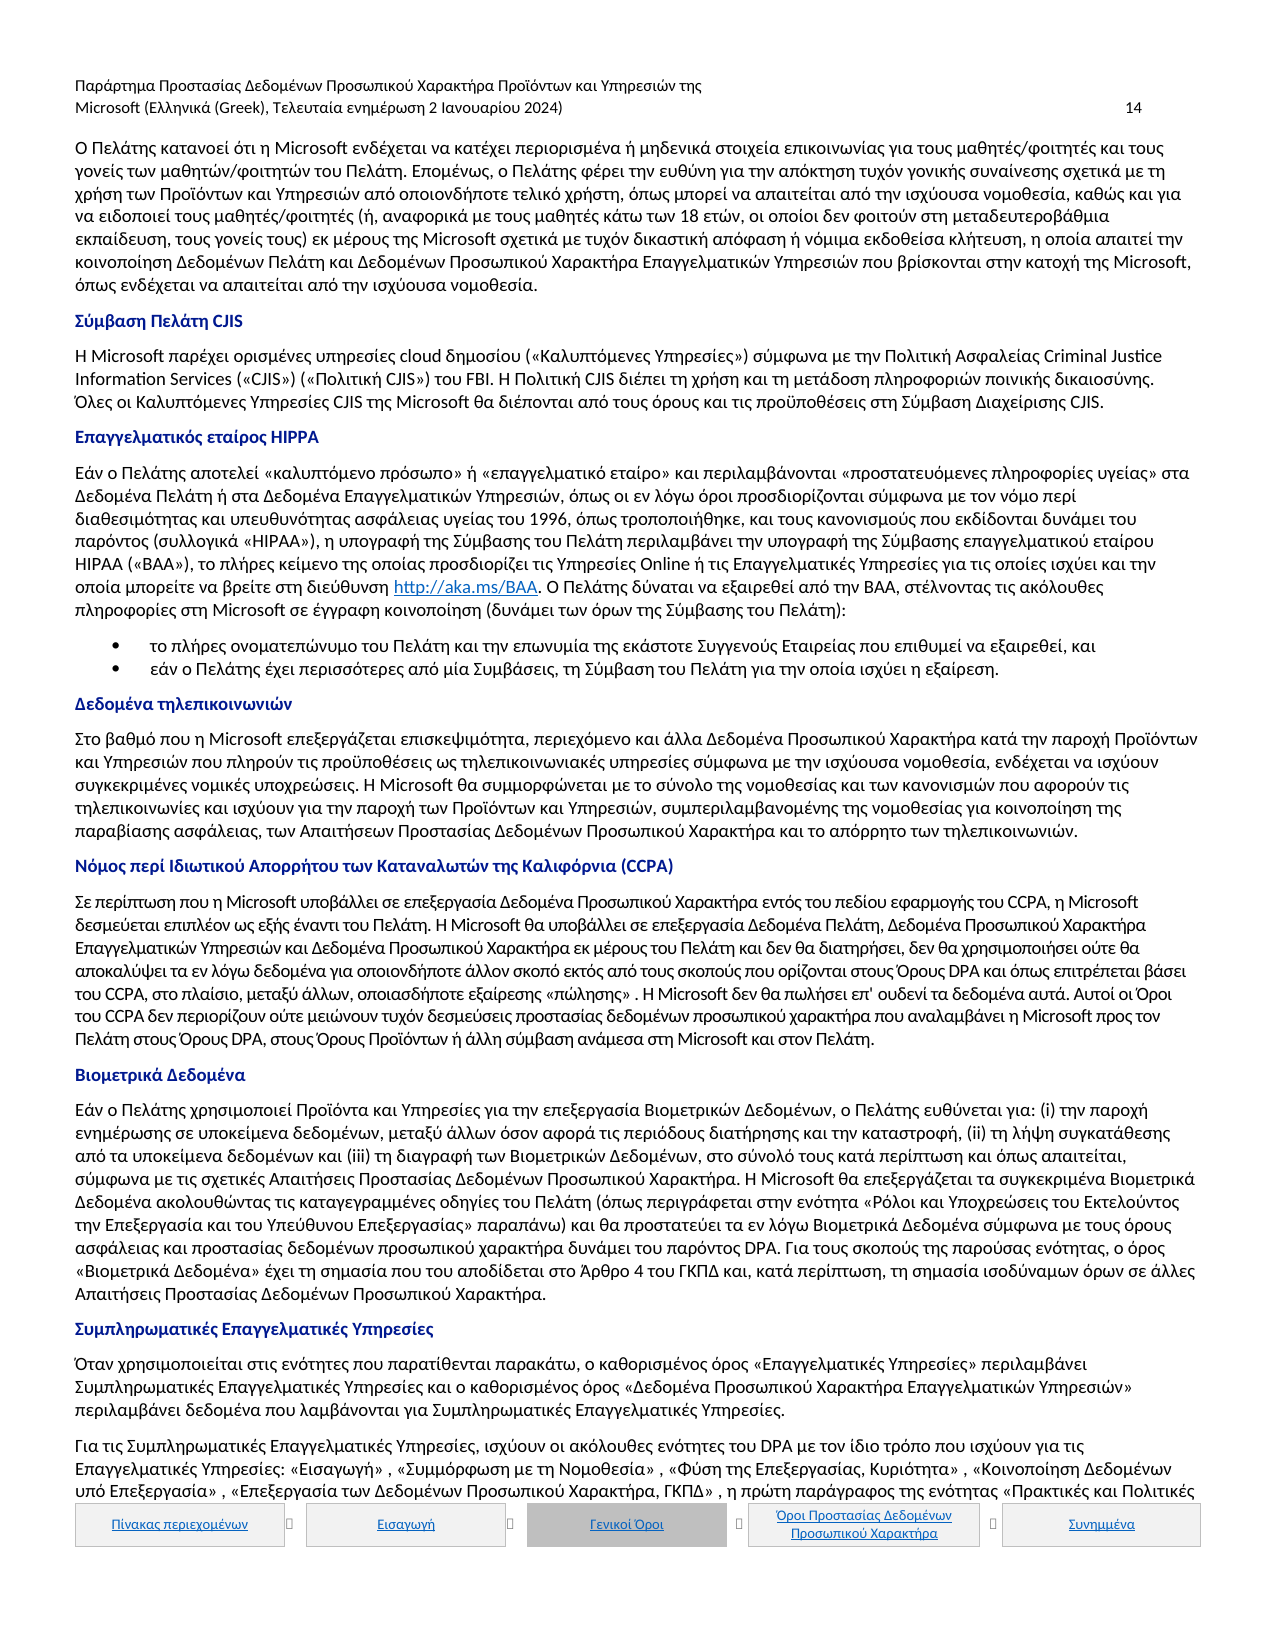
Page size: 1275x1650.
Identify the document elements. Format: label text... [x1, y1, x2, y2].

text Η Microsoft παρέχει ορισμένες υπηρεσίες cloud δημοσίου («Καλυπτόμενες Υπηρεσίες») σύμφωνα με την Πολιτική Ασφαλείας Criminal Justice Information Services («CJIS») («Πολιτική CJIS») του FBI. Η Πολιτική CJIS διέπει τη χρήση και τη μετάδοση πληροφοριών ποινικής δικαιοσύνης. Όλες οι Καλυπτόμενες Υπηρεσίες CJIS της Microsoft θα διέπονται από τους όρους και τις προϋποθέσεις στη Σύμβαση Διαχείρισης CJIS. [75, 344, 1200, 413]
text Εάν ο Πελάτης χρησιμοποιεί Προϊόντα και Υπηρεσίες για την επεξεργασία Βιομετρικών Δεδομένων, ο Πελάτης ευθύνεται για: (i) την παροχή ενημέρωσης σε υποκείμενα δεδομένων, μεταξύ άλλων όσον αφορά τις περιόδους διατήρησης και την καταστροφή, (ii) τη λήψη συγκατάθεσης από τα υποκείμενα δεδομένων και (iii) τη διαγραφή των Βιομετρικών Δεδομένων, στο σύνολό τους κατά περίπτωση και όπως απαιτείται, σύμφωνα με τις σχετικές Απαιτήσεις Προστασίας Δεδομένων Προσωπικού Χαρακτήρα. Η Microsoft θα επεξεργάζεται τα συγκεκριμένα Βιομετρικά Δεδομένα ακολουθώντας τις καταγεγραμμένες οδηγίες του Πελάτη (όπως περιγράφεται στην ενότητα «Ρόλοι και Υποχρεώσεις του Εκτελούντος την Επεξεργασία και του Υπεύθυνου Επεξεργασίας» παραπάνω) και θα προστατεύει τα εν λόγω Βιομετρικά Δεδομένα σύμφωνα με τους όρους ασφάλειας και προστασίας δεδομένων προσωπικού χαρακτήρα δυνάμει του παρόντος DPA. Για τους σκοπούς της παρούσας ενότητας, ο όρος «Βιομετρικά Δεδομένα» έχει τη σημασία που του αποδίδεται στο Άρθρο 4 του ΓΚΠΔ και, κατά περίπτωση, τη σημασία ισοδύναμων όρων σε άλλες Απαιτήσεις Προστασίας Δεδομένων Προσωπικού Χαρακτήρα. [75, 1098, 1200, 1305]
list Σε περίπτωση που η Microsoft υποβάλλει σε επεξεργασία Δεδομένα Προσωπικού Χαρακτήρα εντός του πεδίου εφαρμογής του CCPA, η Microsoft δεσμεύεται επιπλέον ως εξής έναντι του Πελάτη. Η Microsoft θα υποβάλλει σε επεξεργασία Δεδομένα Πελάτη, Δεδομένα Προσωπικού Χαρακτήρα Επαγγελματικών Υπηρεσιών και Δεδομένα Προσωπικού Χαρακτήρα εκ μέρους του Πελάτη και δεν θα διατηρήσει, δεν θα χρησιμοποιήσει ούτε θα αποκαλύψει τα εν λόγω δεδομένα για οποιονδήποτε άλλον σκοπό εκτός από τους σκοπούς που ορίζονται στους Όρους DPA και όπως επιτρέπεται βάσει του CCPA, στο πλαίσιο, μεταξύ άλλων, οποιασδήποτε εξαίρεσης «πώλησης» . Η Microsoft δεν θα πωλήσει επ' ουδενί τα δεδομένα αυτά. Αυτοί οι Όροι του CCPA δεν περιορίζουν ούτε μειώνουν τυχόν δεσμεύσεις προστασίας δεδομένων προσωπικού χαρακτήρα που αναλαμβάνει η Microsoft προς τον Πελάτη στους Όρους DPA, στους Όρους Προϊόντων ή άλλη σύμβαση ανάμεσα στη Microsoft και στον Πελάτη. [75, 890, 1200, 1051]
list εάν ο Πελάτης έχει περισσότερες από μία Συμβάσεις, τη Σύμβαση του Πελάτη για την οποία ισχύει η εξαίρεση. [112, 657, 1200, 680]
list Ο Πελάτης κατανοεί ότι η Microsoft ενδέχεται να κατέχει περιορισμένα ή μηδενικά στοιχεία επικοινωνίας για τους μαθητές/φοιτητές και τους γονείς των μαθητών/φοιτητών του Πελάτη. Επομένως, ο Πελάτης φέρει την ευθύνη για την απόκτηση τυχόν γονικής συναίνεσης σχετικά με τη χρήση των Προϊόντων και Υπηρεσιών από οποιονδήποτε τελικό χρήστη, όπως μπορεί να απαιτείται από την ισχύουσα νομοθεσία, καθώς και για να ειδοποιεί τους μαθητές/φοιτητές (ή, αναφορικά με τους μαθητές κάτω των 18 ετών, οι οποίοι δεν φοιτούν στη μεταδευτεροβάθμια εκπαίδευση, τους γονείς τους) εκ μέρους της Microsoft σχετικά με τυχόν δικαστική απόφαση ή νόμιμα εκδοθείσα κλήτευση, η οποία απαιτεί την κοινοποίηση Δεδομένων Πελάτη και Δεδομένων Προσωπικού Χαρακτήρα Επαγγελματικών Υπηρεσιών που βρίσκονται στην κατοχή της Microsoft, όπως ενδέχεται να απαιτείται από την ισχύουσα νομοθεσία. [75, 136, 1200, 296]
list Στο βαθμό που η Microsoft επεξεργάζεται επισκεψιμότητα, περιεχόμενο και άλλα Δεδομένα Προσωπικού Χαρακτήρα κατά την παροχή Προϊόντων και Υπηρεσιών που πληρούν τις προϋποθέσεις ως τηλεπικοινωνιακές υπηρεσίες σύμφωνα με την ισχύουσα νομοθεσία, ενδέχεται να ισχύουν συγκεκριμένες νομικές υποχρεώσεις. Η Microsoft θα συμμορφώνεται με το σύνολο της νομοθεσίας και των κανονισμών που αφορούν τις τηλεπικοινωνίες και ισχύουν για την παροχή των Προϊόντων και Υπηρεσιών, συμπεριλαμβανομένης της νομοθεσίας για κοινοποίηση της παραβίασης ασφάλειας, των Απαιτήσεων Προστασίας Δεδομένων Προσωπικού Χαρακτήρα και το απόρρητο των τηλεπικοινωνιών. [75, 728, 1200, 842]
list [75, 1434, 1200, 1503]
subtitle Επαγγελματικός εταίρος HIPPA [75, 426, 1200, 448]
list το πλήρες ονοματεπώνυμο του Πελάτη και την επωνυμία της εκάστοτε Συγγενούς Εταιρείας που επιθυμεί να εξαιρεθεί, και [112, 634, 1200, 657]
list Εάν ο Πελάτης αποτελεί «καλυπτόμενο πρόσωπο» ή «επαγγελματικό εταίρο» και περιλαμβάνονται «προστατευόμενες πληροφορίες υγείας» στα Δεδομένα Πελάτη ή στα Δεδομένα Επαγγελματικών Υπηρεσιών, όπως οι εν λόγω όροι προσδιορίζονται σύμφωνα με τον νόμο περί διαθεσιμότητας και υπευθυνότητας ασφάλειας υγείας του 1996, όπως τροποποιήθηκε, και τους κανονισμούς που εκδίδονται δυνάμει του παρόντος (συλλογικά «HIPAA»), η υπογραφή της Σύμβασης του Πελάτη περιλαμβάνει την υπογραφή της Σύμβασης επαγγελματικού εταίρου HIPAA («BAA»), το πλήρες κείμενο της οποίας προσδιορίζει τις Υπηρεσίες Online ή τις Επαγγελματικές Υπηρεσίες για τις οποίες ισχύει και την οποία μπορείτε να βρείτε στη διεύθυνση http://aka.ms/BAA. Ο Πελάτης δύναται να εξαιρεθεί από την BAA, στέλνοντας τις ακόλουθες πληροφορίες στη Microsoft σε έγγραφη κοινοποίηση (δυνάμει των όρων της Σύμβασης του Πελάτη): [75, 461, 1200, 621]
list Όταν χρησιμοποιείται στις ενότητες που παρατίθενται παρακάτω, ο καθορισμένος όρος «Επαγγελματικές Υπηρεσίες» περιλαμβάνει Συμπληρωματικές Επαγγελματικές Υπηρεσίες και ο καθορισμένος όρος «Δεδομένα Προσωπικού Χαρακτήρα Επαγγελματικών Υπηρεσιών» περιλαμβάνει δεδομένα που λαμβάνονται για Συμπληρωματικές Επαγγελματικές Υπηρεσίες. [75, 1353, 1200, 1421]
subtitle Βιομετρικά Δεδομένα [75, 1063, 1200, 1086]
subtitle Συμπληρωματικές Επαγγελματικές Υπηρεσίες [75, 1317, 1200, 1340]
subtitle Σύμβαση Πελάτη CJIS [75, 309, 1200, 332]
subtitle Δεδομένα τηλεπικοινωνιών [75, 692, 1200, 715]
subtitle Νόμος περί Ιδιωτικού Απορρήτου των Καταναλωτών της Καλιφόρνια (CCPA) [75, 855, 1200, 878]
